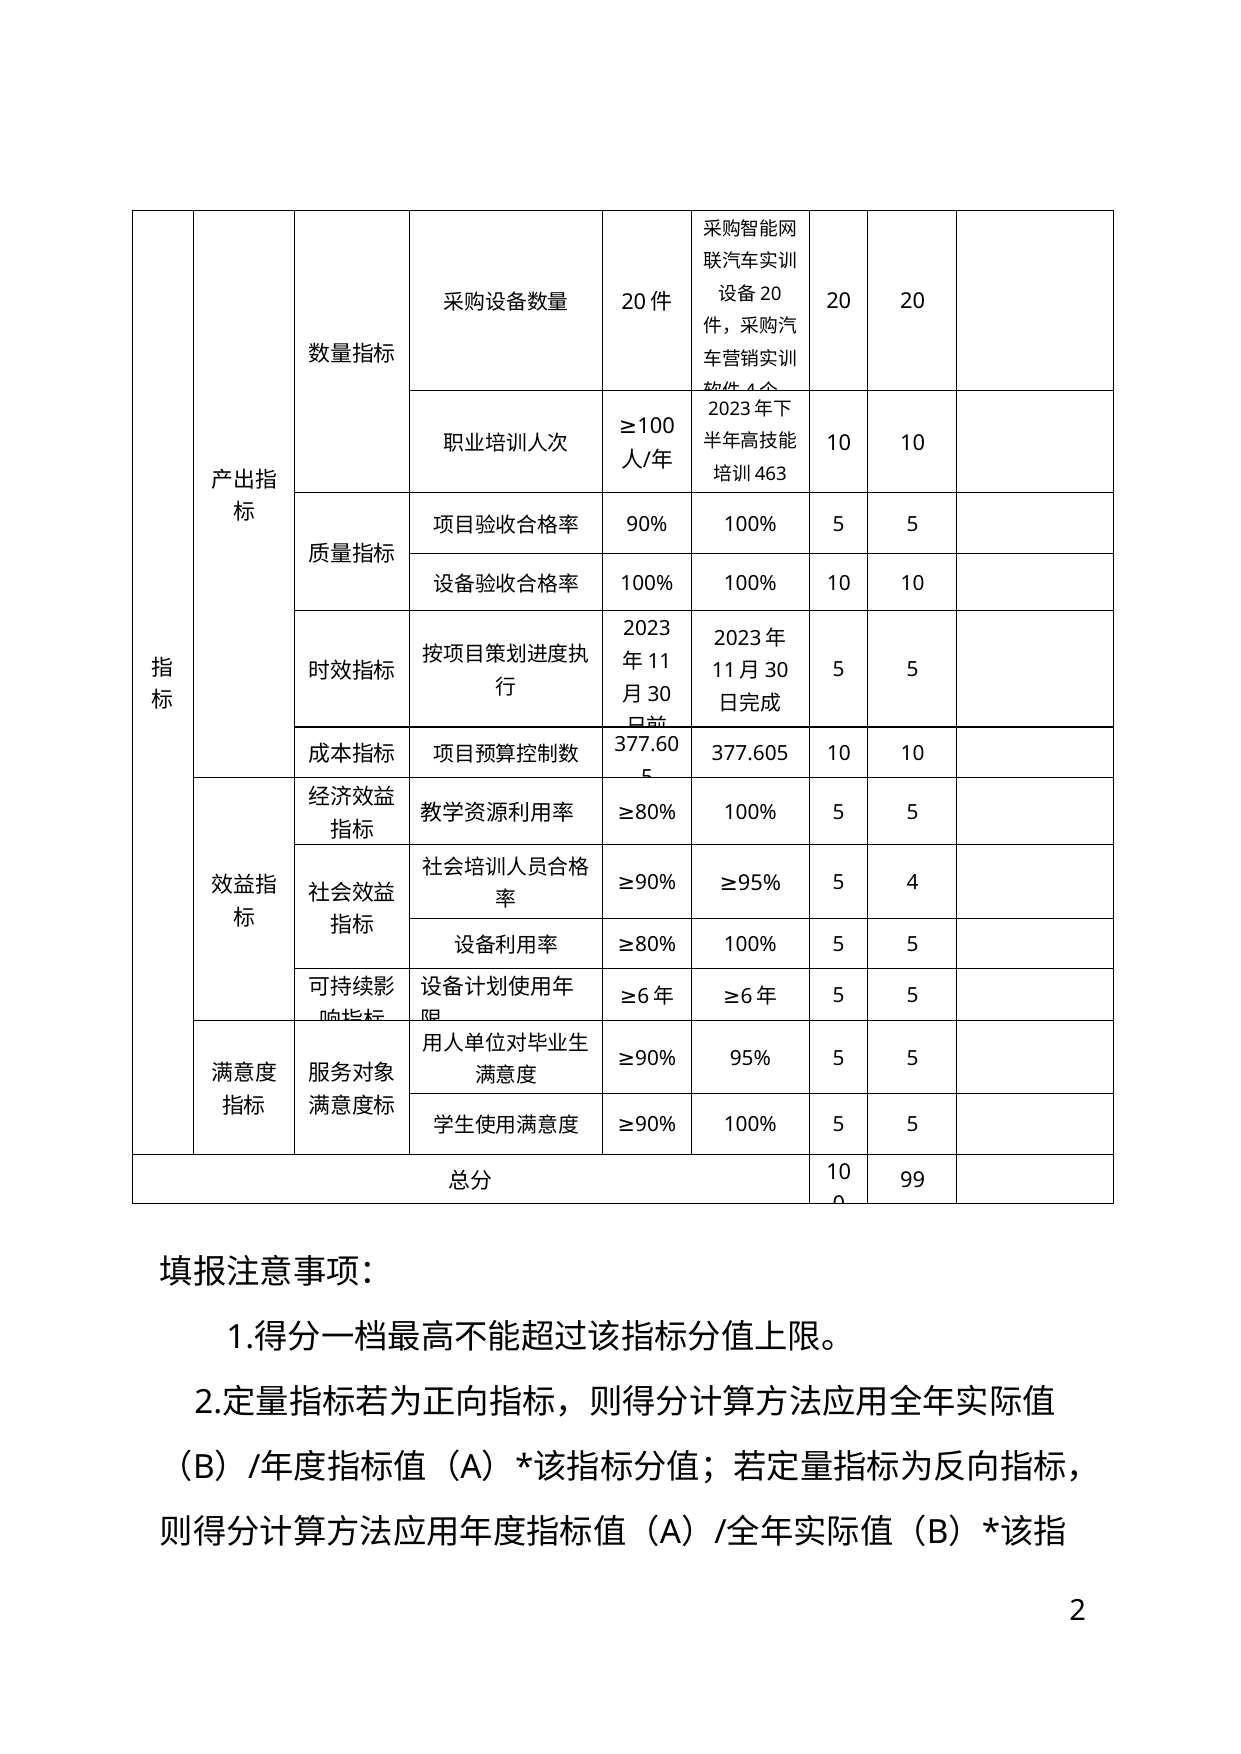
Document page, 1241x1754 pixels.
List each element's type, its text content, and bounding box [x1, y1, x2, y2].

table_cell [957, 493, 1113, 553]
table_cell 5 [868, 919, 956, 968]
table_cell 20 [868, 211, 956, 389]
table_cell ≥100人/年 [603, 391, 691, 492]
table_cell 社会培训人员合格率 [410, 845, 602, 918]
table_cell 5 [868, 1021, 956, 1093]
table_cell [957, 611, 1113, 726]
table_cell 项目预算控制数 [410, 728, 602, 777]
table_cell 20 [810, 211, 867, 389]
table_cell 5 [810, 1094, 867, 1153]
table_cell 100% [603, 554, 691, 610]
table_cell 设备验收合格率 [410, 554, 602, 610]
table_cell 社会效益 指标 [295, 845, 409, 968]
table_cell 5 [868, 611, 956, 726]
table_cell 100% [692, 554, 809, 610]
table_cell 5 [810, 919, 867, 968]
table_cell 总分 [133, 1155, 809, 1203]
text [159, 1367, 1087, 1562]
table_cell 5 [810, 493, 867, 553]
table_cell 5 [810, 778, 867, 844]
table_cell 20件 [603, 211, 691, 389]
table_cell 2023年下半年高技能培训463人。 [692, 391, 809, 492]
table_cell 10 [868, 391, 956, 492]
table_cell [957, 919, 1113, 968]
table_cell [957, 778, 1113, 844]
table_cell 用人单位对毕业生满意度 [410, 1021, 602, 1093]
table_cell 10 [810, 554, 867, 610]
table_cell [957, 969, 1113, 1020]
table_cell 100% [692, 493, 809, 553]
table_cell [957, 1155, 1113, 1203]
table_cell [957, 1094, 1113, 1153]
table_cell 10 [810, 391, 867, 492]
table_cell [957, 728, 1113, 777]
table_cell 服务对象满意度标 [295, 1021, 409, 1153]
text 填报注意事项： [159, 1237, 1087, 1302]
table_cell 95% [692, 1021, 809, 1093]
table_cell 按项目策划进度执行 [410, 611, 602, 726]
table_cell ≥90% [603, 1094, 691, 1153]
table_cell ≥95% [692, 845, 809, 918]
table_cell [957, 1021, 1113, 1093]
table_cell [957, 211, 1113, 389]
table_cell 效益指标 [194, 778, 294, 1020]
table_cell 采购智能网联汽车实训设备20件，采购汽车营销实训软件4个。 [692, 211, 809, 389]
table_cell 质量指标 [295, 493, 409, 610]
table_cell 2023年11月30日前 [603, 611, 691, 726]
table_cell 10 [810, 728, 867, 777]
table_cell 项目验收合格率 [410, 493, 602, 553]
table_cell 4 [868, 845, 956, 918]
table_cell 5 [868, 969, 956, 1020]
table_cell 满意度 指标 [194, 1021, 294, 1153]
table_cell ≥80% [603, 919, 691, 968]
table_cell 90% [603, 493, 691, 553]
table_cell [957, 554, 1113, 610]
table_cell 5 [810, 611, 867, 726]
table_cell 5 [810, 1021, 867, 1093]
table_cell 5 [810, 845, 867, 918]
table_cell 100 [810, 1155, 867, 1203]
table_cell ≥90% [603, 845, 691, 918]
table_cell 5 [868, 493, 956, 553]
table_cell 设备计划使用年限 [410, 969, 602, 1020]
table_cell 产出指标 [194, 211, 294, 777]
table_cell 学生使用满意度 [410, 1094, 602, 1153]
table_cell [957, 845, 1113, 918]
table_cell 职业培训人次 [410, 391, 602, 492]
table_cell 99 [868, 1155, 956, 1203]
table_cell 采购设备数量 [410, 211, 602, 389]
table_cell 100% [692, 1094, 809, 1153]
table_cell 经济效益 指标 [295, 778, 409, 844]
table_cell 100% [692, 919, 809, 968]
table_cell 10 [868, 728, 956, 777]
table_cell 377.605 [692, 728, 809, 777]
table_cell 成本指标 [295, 728, 409, 777]
table_cell 教学资源利用率 [410, 778, 602, 844]
table_cell 设备利用率 [410, 919, 602, 968]
table_cell ≥6年 [603, 969, 691, 1020]
table_cell 绩 效 指 标 [133, 211, 193, 1153]
table_cell 10 [868, 554, 956, 610]
table_cell 5 [868, 778, 956, 844]
table_cell ≥90% [603, 1021, 691, 1093]
table_cell 377.605 [603, 728, 691, 777]
table_cell 5 [868, 1094, 956, 1153]
table_cell 时效指标 [295, 611, 409, 726]
text 1.得分一档最高不能超过该指标分值上限。 [159, 1302, 1087, 1367]
table_cell 可持续影响指标 [295, 969, 409, 1020]
table_cell 100% [692, 778, 809, 844]
table_cell 2023年11月30日完成 [692, 611, 809, 726]
table_cell [957, 391, 1113, 492]
table_cell ≥80% [603, 778, 691, 844]
table_cell ≥6年 [692, 969, 809, 1020]
table_cell 5 [810, 969, 867, 1020]
table_cell 数量指标 [295, 211, 409, 492]
